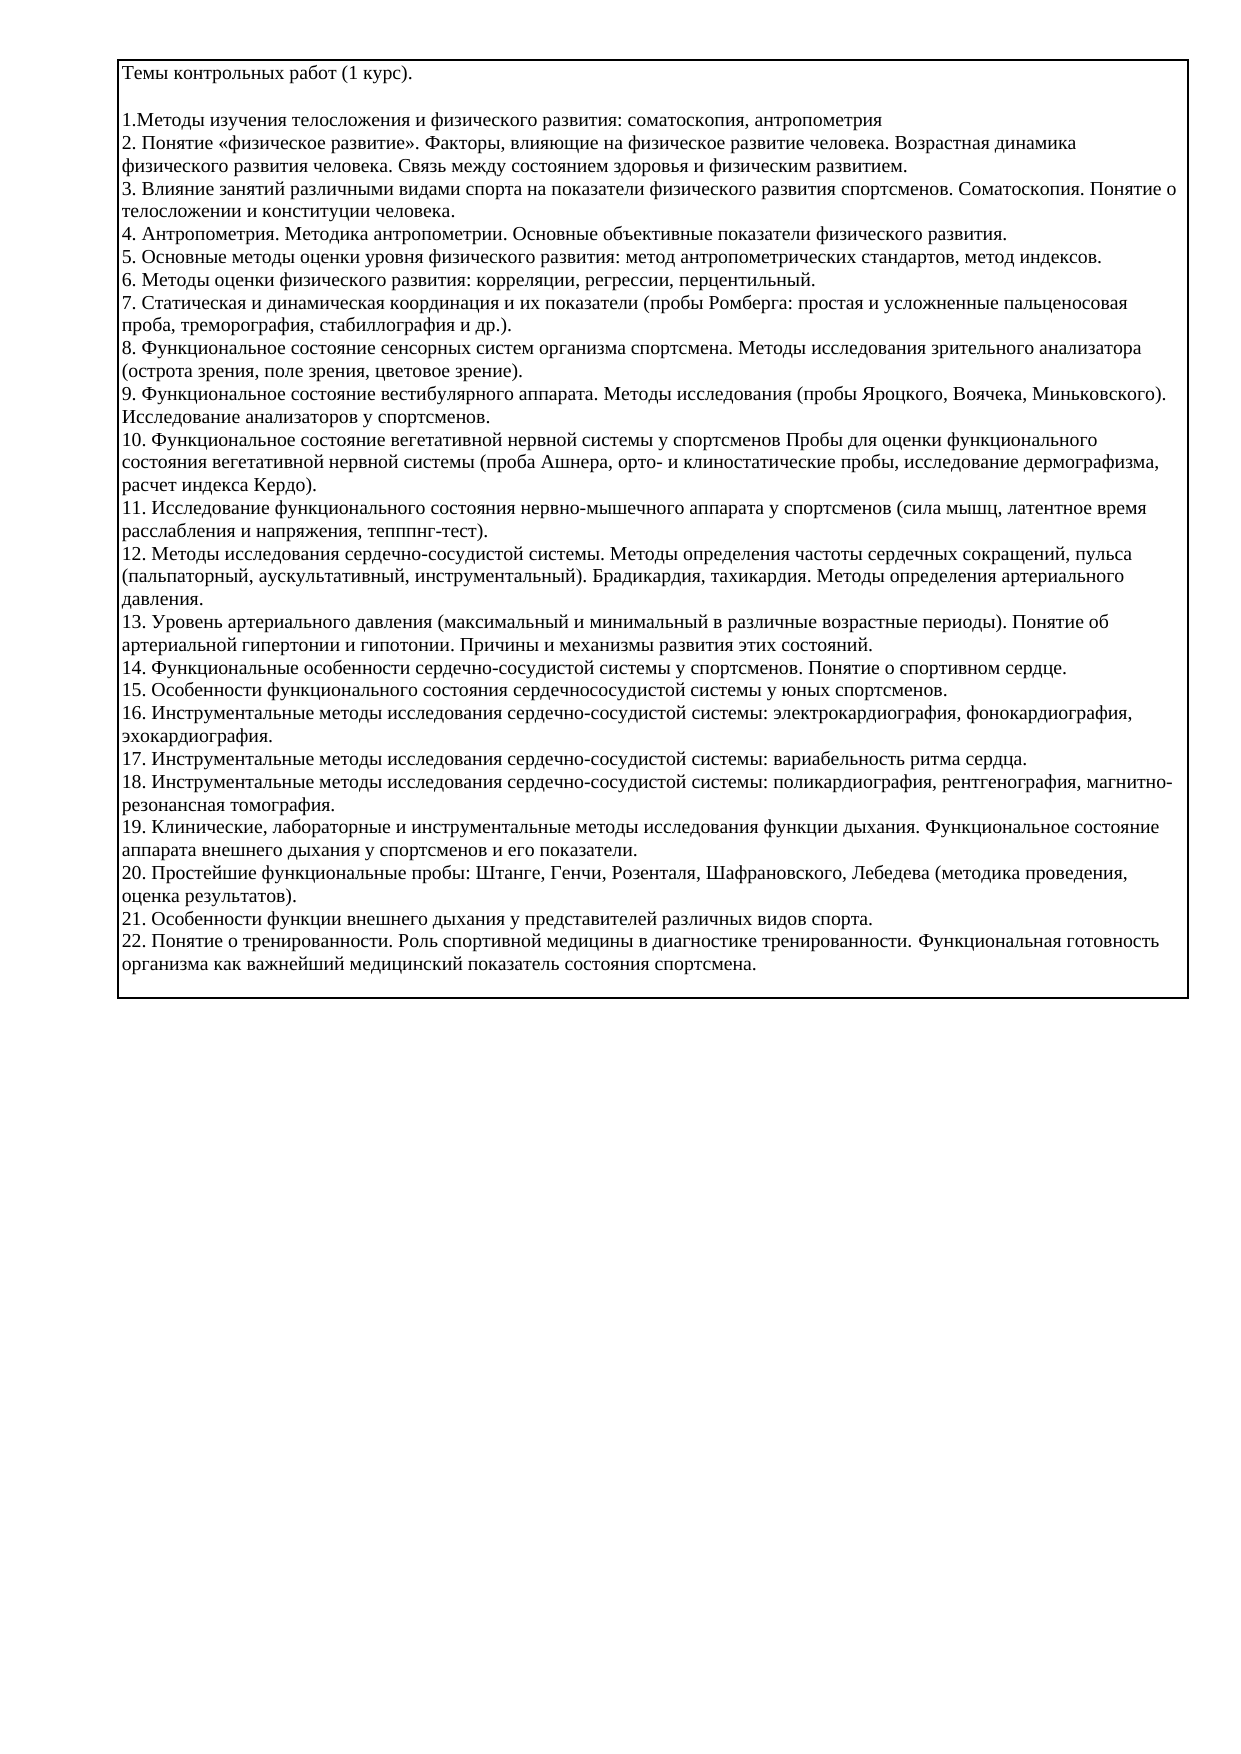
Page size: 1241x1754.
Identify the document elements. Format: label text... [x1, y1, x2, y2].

table_cell Темы контрольных работ (1 курс). 1.Методы изучения телосложения и физического развития: соматоскопия, антропометрия 2. Понятие «физическое развитие». Факторы, влияющие на физическое развитие человека. Возрастная динамика физического развития человека. Связь между состоянием здоровья и физическим развитием. 3. Влияние занятий различными видами спорта на показатели физического развития спортсменов. Соматоскопия. Понятие о телосложении и конституции человека. 4. Антропометрия. Методика антропометрии. Основные объективные показатели физического развития. 5. Основные методы оценки уровня физического развития: метод антропометрических стандартов, метод индексов. 6. Методы оценки физического развития: корреляции, регрессии, перцентильный. 7. Статическая и динамическая координация и их показатели (пробы Ромберга: простая и усложненные пальценосовая проба, треморография, стабиллография и др.). 8. Функциональное состояние сенсорных систем организма спортсмена. Методы исследования зрительного анализатора (острота зрения, поле зрения, цветовое зрение). 9. Функциональное состояние вестибулярного аппарата. Методы исследования (пробы Яроцкого, Воячека, Миньковского). Исследование анализаторов у спортсменов. 10. Функциональное состояние вегетативной нервной системы у спортсменов Пробы для оценки функционального состояния вегетативной нервной системы (проба Ашнера, орто- и клиностатические пробы, исследование дермографизма, расчет индекса Кердо). 11. Исследование функционального состояния нервно-мышечного аппарата у спортсменов (сила мышц, латентное время расслабления и напряжения, тепппнг-тест). 12. Методы исследования сердечно-сосудистой системы. Методы определения частоты сердечных сокращений, пульса (пальпаторный, аускультативный, инструментальный). Брадикардия, тахикардия. Методы определения артериального давления. 13. Уровень артериального давления (максимальный и минимальный в различные возрастные периоды). Понятие об артериальной гипертонии и гипотонии. Причины и механизмы развития этих состояний. 14. Функциональные особенности сердечно-сосудистой системы у спортсменов. Понятие о спортивном сердце. 15. Особенности функционального состояния сердечнососудистой системы у юных спортсменов. 16. Инструментальные методы исследования сердечно-сосудистой системы: электрокардиография, фонокардиография, эхокардиография. 17. Инструментальные методы исследования сердечно-сосудистой системы: вариабельность ритма сердца. 18. Инструментальные методы исследования сердечно-сосудистой системы: поликардиография, рентгенография, магнитно- резонансная томография. 19. Клинические, лабораторные и инструментальные методы исследования функции дыхания. Функциональное состояние аппарата внешнего дыхания у спортсменов и его показатели. 20. Простейшие функциональные пробы: Штанге, Генчи, Розенталя, Шафрановского, Лебедева (методика проведения, оценка результатов). 21. Особенности функции внешнего дыхания у представителей различных видов спорта. 22. Понятие о тренированности. Роль спортивной медицины в диагностике тренированности. Функциональная готовность организма как важнейший медицинский показатель состояния спортсмена. [119, 61, 1187, 997]
